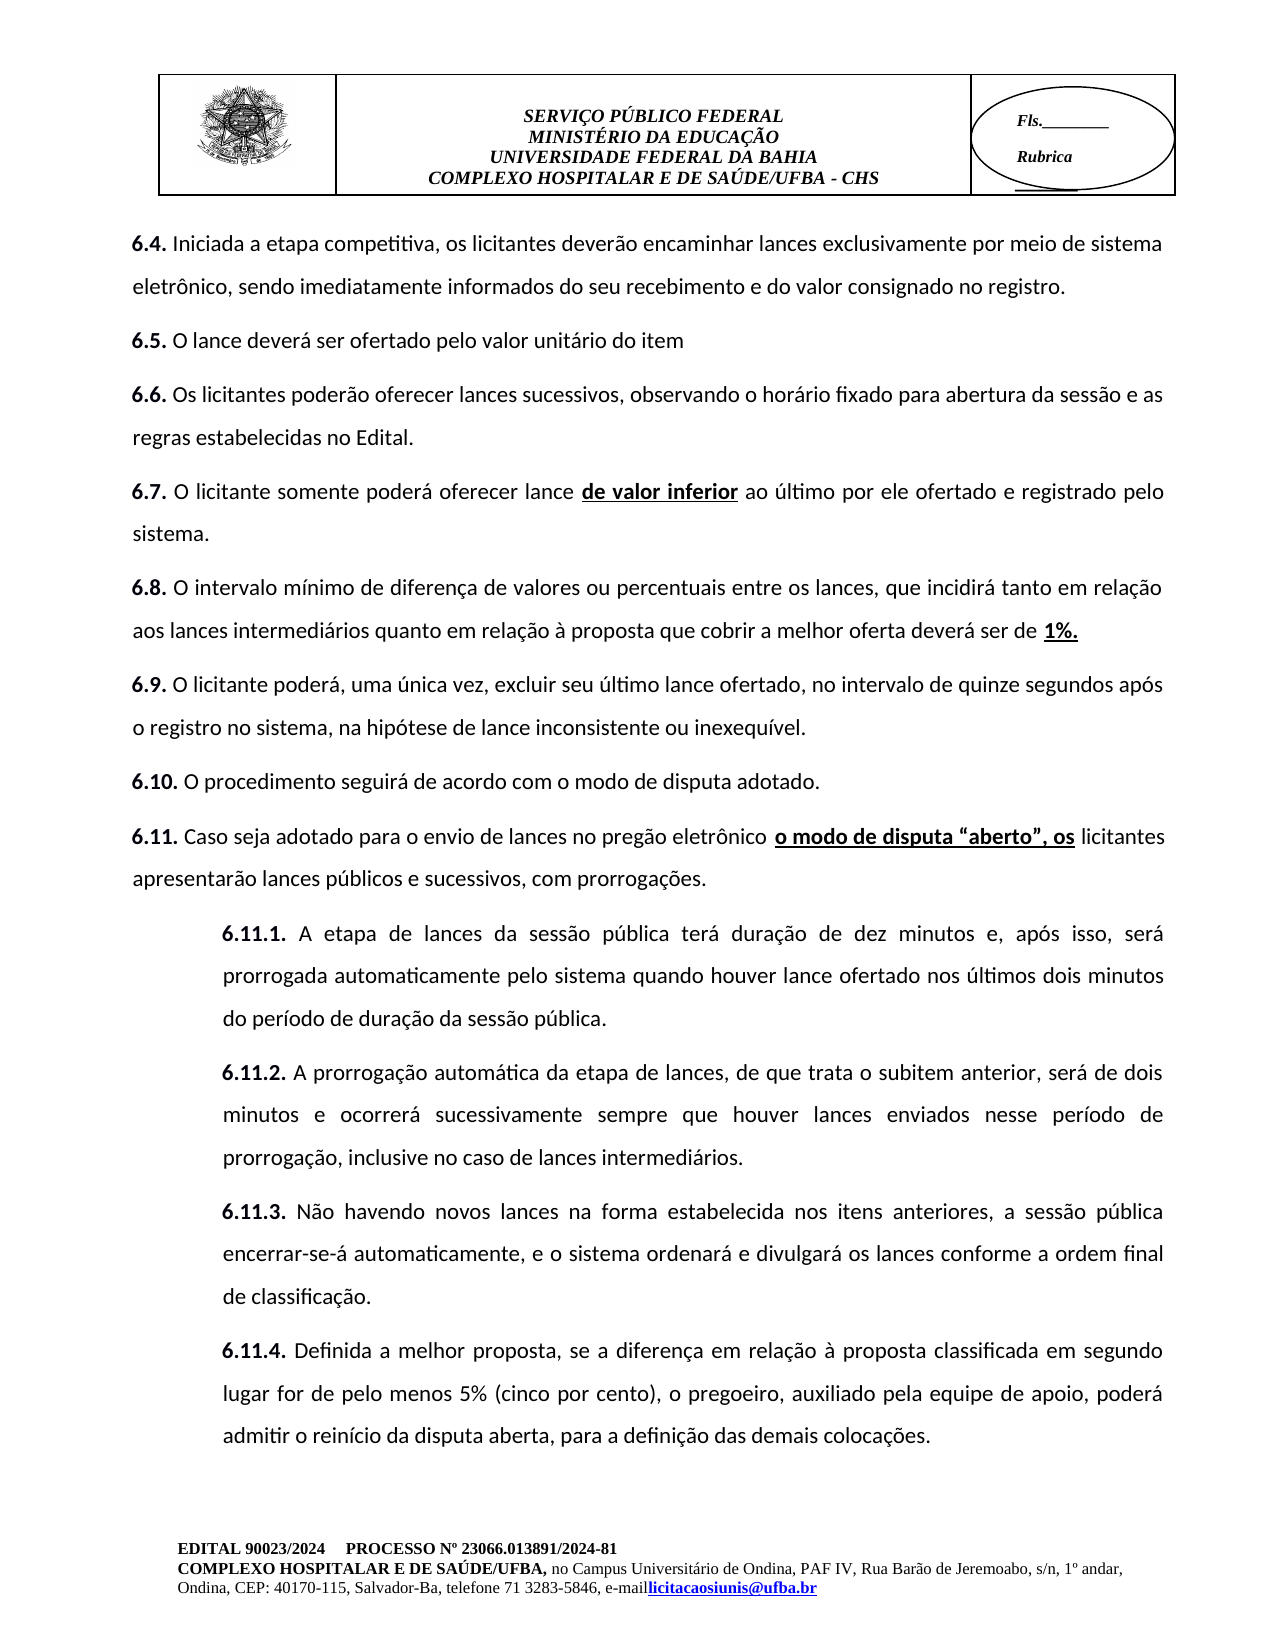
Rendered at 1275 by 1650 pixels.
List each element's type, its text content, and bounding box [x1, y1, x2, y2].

text 6.6. Os licitantes poderão oferecer lances sucessivos, observando o horário fixado para abertura da sessão e as regras estabelecidas no Edital. [131, 380, 1165, 451]
text 6.4. Iniciada a etapa competitiva, os licitantes deverão encaminhar lances exclusivamente por meio de sistema eletrônico, sendo imediatamente informados do seu recebimento e do valor consignado no registro. [131, 229, 1165, 300]
picture [192, 80, 299, 172]
text 6.9. O licitante poderá, uma única vez, excluir seu último lance ofertado, no intervalo de quinze segundos após o registro no sistema, na hipótese de lance inconsistente ou inexequível. [131, 670, 1165, 741]
text 6.10. O procedimento seguirá de acordo com o modo de disputa adotado. [131, 767, 1165, 795]
text 6.11.3. Não havendo novos lances na forma estabelecida nos itens anteriores, a sessão pública encerrar-se-á automaticamente, e o sistema ordenará e divulgará os lances conforme a ordem final de classificação. [222, 1197, 1165, 1310]
text 6.11.4. Definida a melhor proposta, se a diferença em relação à proposta classificada em segundo lugar for de pelo menos 5% (cinco por cento), o pregoeiro, auxiliado pela equipe de apoio, poderá admitir o reinício da disputa aberta, para a definição das demais colocações. [222, 1336, 1165, 1449]
text 6.11. Caso seja adotado para o envio de lances no pregão eletrônico o modo de disputa “aberto”, os licitantes apresentarão lances públicos e sucessivos, com prorrogações. [131, 822, 1165, 893]
text 6.11.2. A prorrogação automática da etapa de lances, de que trata o subitem anterior, será de dois minutos e ocorrerá sucessivamente sempre que houver lances enviados nesse período de prorrogação, inclusive no caso de lances intermediários. [222, 1058, 1165, 1171]
text 6.5. O lance deverá ser ofertado pelo valor unitário do item [131, 326, 1165, 354]
text 6.11.1. A etapa de lances da sessão pública terá duração de dez minutos e, após isso, será prorrogada automaticamente pelo sistema quando houver lance ofertado nos últimos dois minutos do período de duração da sessão pública. [222, 919, 1165, 1032]
text 6.7. O licitante somente poderá oferecer lance de valor inferior ao último por ele ofertado e registrado pelo sistema. [131, 477, 1165, 547]
text 6.8. O intervalo mínimo de diferença de valores ou percentuais entre os lances, que incidirá tanto em relação aos lances intermediários quanto em relação à proposta que cobrir a melhor oferta deverá ser de 1%. [131, 573, 1165, 644]
